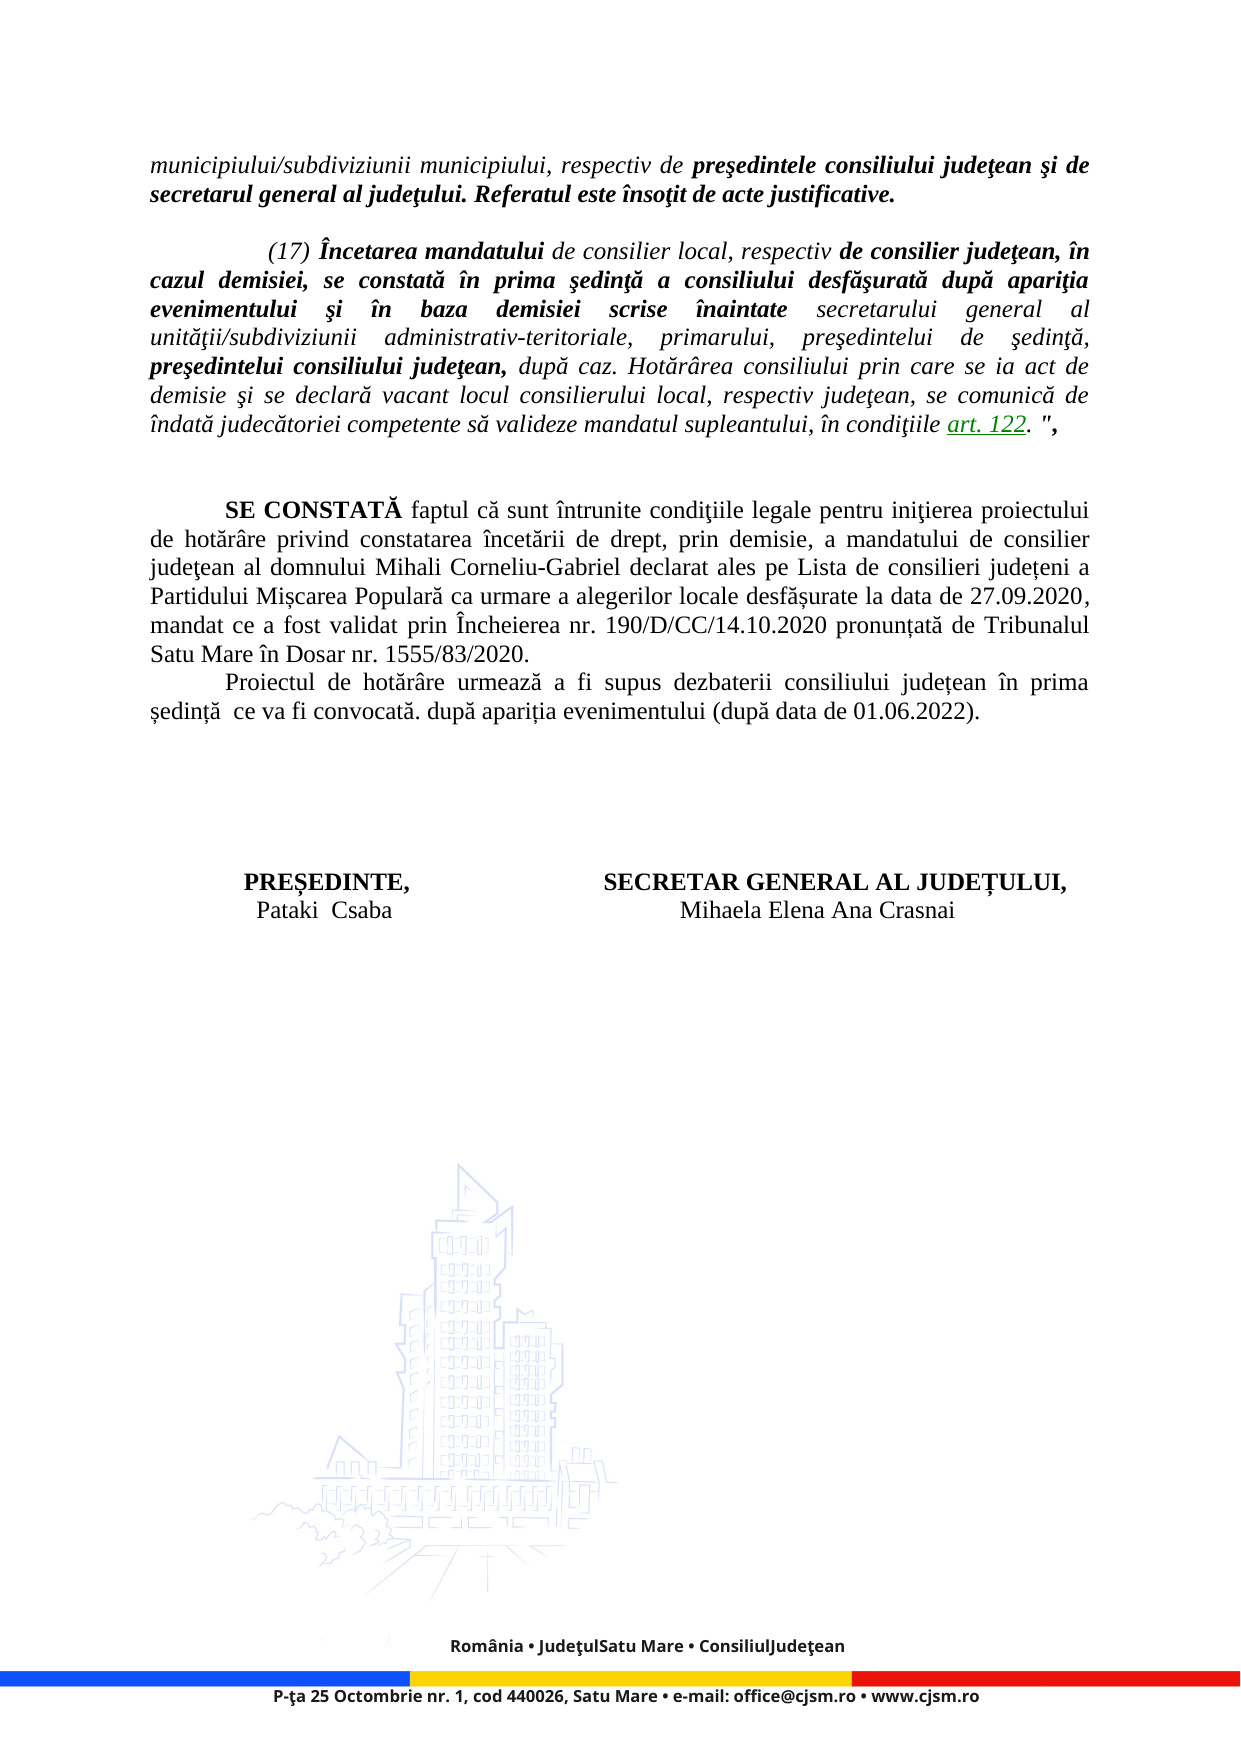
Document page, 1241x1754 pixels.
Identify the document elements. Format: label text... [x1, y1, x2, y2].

picture [0, 1638, 1241, 1754]
text Proiectul de hotărâre urmează a fi supus dezbaterii consiliului județean în prima ședință ce va fi convocată. după apariția evenimentului (după data de 01.06.2022). [150, 667, 1090, 725]
text PREȘEDINTE, SECRETAR GENERAL AL JUDEȚULUI, [150, 867, 1090, 895]
picture [245, 1156, 623, 1607]
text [150, 150, 1090, 207]
text SE CONSTATĂ faptul că sunt întrunite condiţiile legale pentru iniţierea proiectului de hotărâre privind constatarea încetării de drept, prin demisie, a mandatului de consilier judeţean al domnului Mihali Corneliu-Gabriel declarat ales pe Lista de consilieri județeni a Partidului Mișcarea Populară ca urmare a alegerilor locale desfășurate la data de 27.09.2020, mandat ce a fost validat prin Încheierea nr. 190/D/CC/14.10.2020 pronunțată de Tribunalul Satu Mare în Dosar nr. 1555/83/2020. [150, 495, 1090, 667]
text Pataki Csaba Mihaela Elena Ana Crasnai [150, 895, 1090, 924]
text (17) Încetarea mandatului de consilier local, respectiv de consilier judeţean, în cazul demisiei, se constată în prima şedinţă a consiliului desfăşurată după apariţia evenimentului şi în baza demisiei scrise înaintate secretarului general al unităţii/subdiviziunii administrativ-teritoriale, primarului, preşedintelui de şedinţă, preşedintelui consiliului judeţean, după caz. Hotărârea consiliului prin care se ia act de demisie şi se declară vacant locul consilierului local, respectiv judeţean, se comunică de îndată judecătoriei competente să valideze mandatul supleantului, în condiţiile art. 122. ", [150, 236, 1090, 437]
